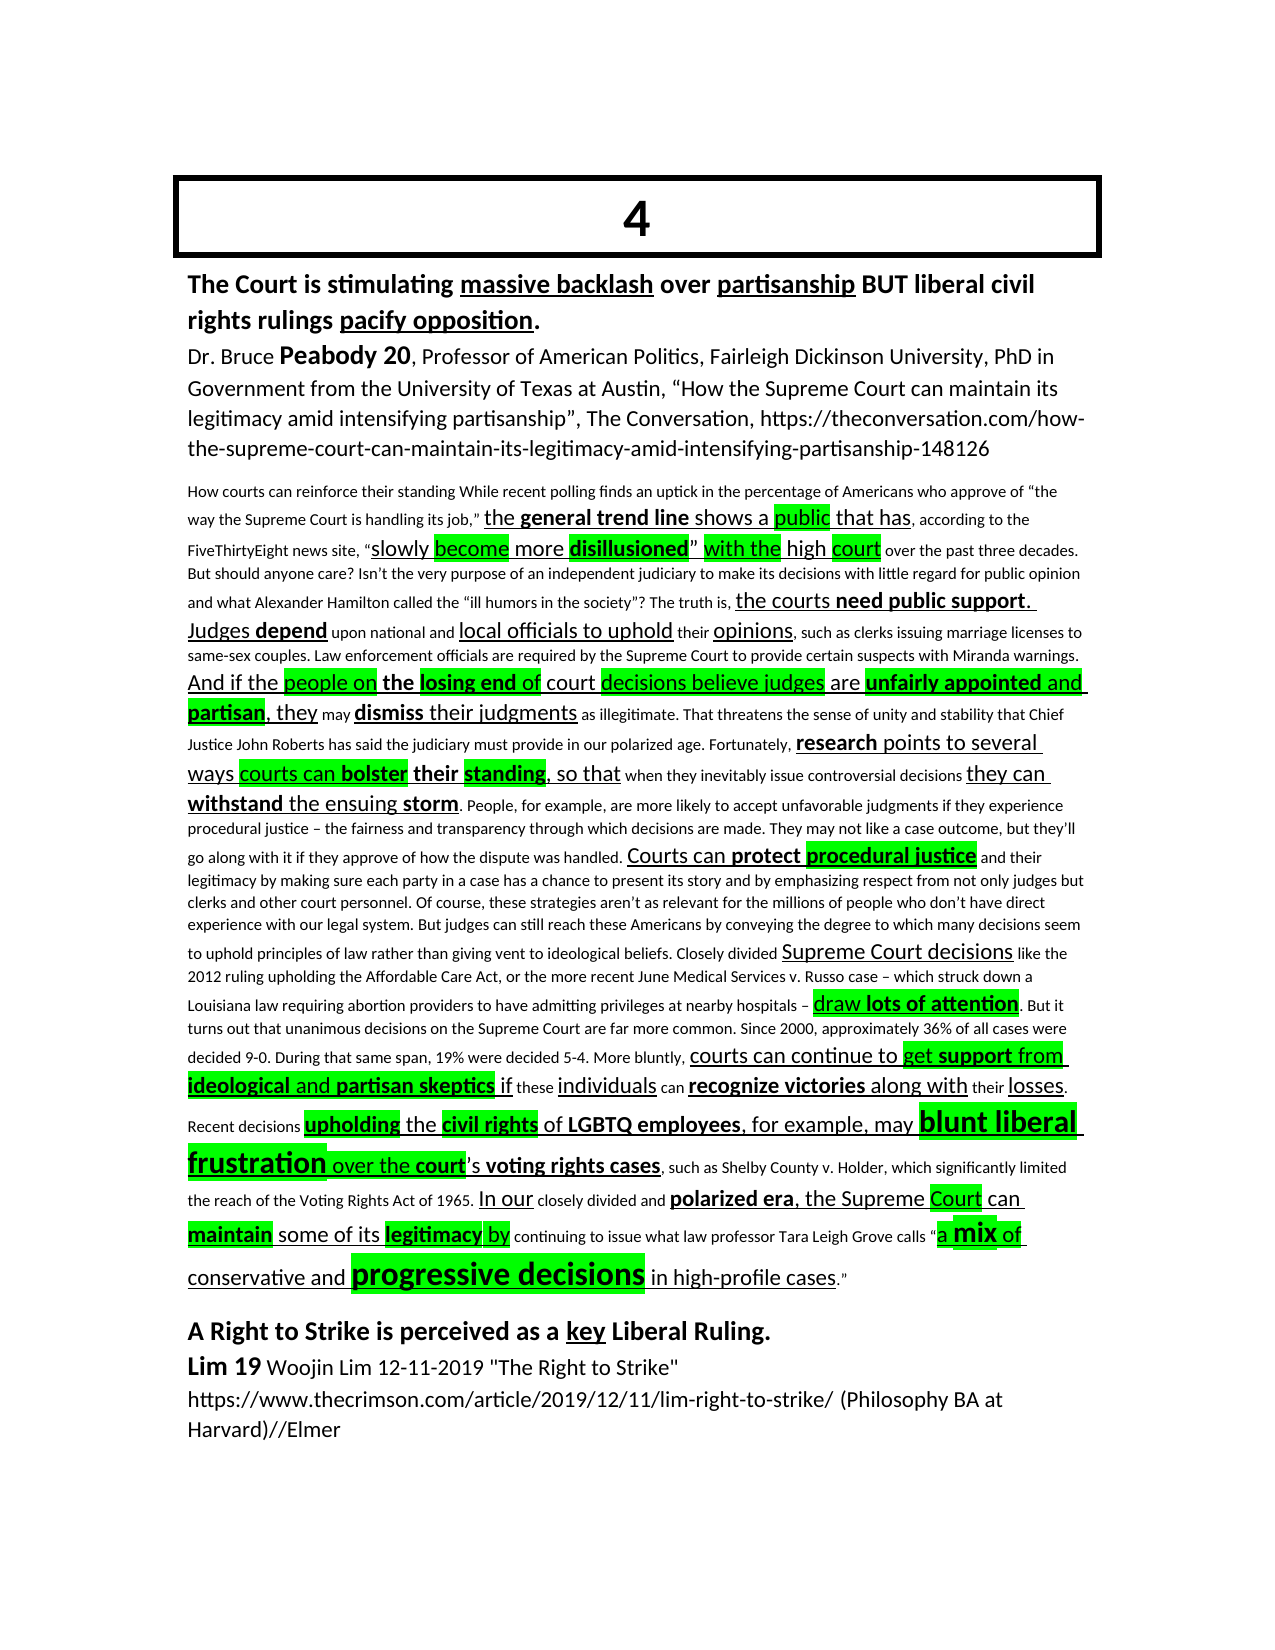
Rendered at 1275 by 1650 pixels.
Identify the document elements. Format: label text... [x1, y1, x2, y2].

subtitle The Court is stimulating massive backlash over partisanship BUT liberal civil rights rulings pacify opposition. [187, 267, 1087, 336]
subtitle 4 [179, 181, 1096, 252]
text Lim 19 Woojin Lim 12-11-2019 "The Right to Strike" https://www.thecrimson.com/article/2019/12/11/lim-right-to-strike/ (Philosophy BA at Harvard)//Elmer [187, 1349, 1087, 1443]
text How courts can reinforce their standing While recent polling finds an uptick in the percentage of Americans who approve of “the way the Supreme Court is handling its job,” the general trend line shows a public that has, according to the FiveThirtyEight news site, “slowly become more disillusioned” with the high court over the past three decades. But should anyone care? Isn’t the very purpose of an independent judiciary to make its decisions with little regard for public opinion and what Alexander Hamilton called the “ill humors in the society”? The truth is, the courts need public support. Judges depend upon national and local officials to uphold their opinions, such as clerks issuing marriage licenses to same-sex couples. Law enforcement officials are required by the Supreme Court to provide certain suspects with Miranda warnings. And if the people on the losing end of court decisions believe judges are unfairly appointed and partisan, they may dismiss their judgments as illegitimate. That threatens the sense of unity and stability that Chief Justice John Roberts has said the judiciary must provide in our polarized age. Fortunately, research points to several ways courts can bolster their standing, so that when they inevitably issue controversial decisions they can withstand the ensuing storm. People, for example, are more likely to accept unfavorable judgments if they experience procedural justice – the fairness and transparency through which decisions are made. They may not like a case outcome, but they’ll go along with it if they approve of how the dispute was handled. Courts can protect procedural justice and their legitimacy by making sure each party in a case has a chance to present its story and by emphasizing respect from not only judges but clerks and other court personnel. Of course, these strategies aren’t as relevant for the millions of people who don’t have direct experience with our legal system. But judges can still reach these Americans by conveying the degree to which many decisions seem to uphold principles of law rather than giving vent to ideological beliefs. Closely divided Supreme Court decisions like the 2012 ruling upholding the Affordable Care Act, or the more recent June Medical Services v. Russo case – which struck down a Louisiana law requiring abortion providers to have admitting privileges at nearby hospitals – draw lots of attention. But it turns out that unanimous decisions on the Supreme Court are far more common. Since 2000, approximately 36% of all cases were decided 9-0. During that same span, 19% were decided 5-4. More bluntly, courts can continue to get support from ideological and partisan skeptics if these individuals can recognize victories along with their losses. Recent decisions upholding the civil rights of LGBTQ employees, for example, may blunt liberal frustration over the court’s voting rights cases, such as Shelby County v. Holder, which significantly limited the reach of the Voting Rights Act of 1965. In our closely divided and polarized era, the Supreme Court can maintain some of its legitimacy by continuing to issue what law professor Tara Leigh Grove calls “a mix of conservative and progressive decisions in high-profile cases.” [187, 693, 1087, 1294]
text Dr. Bruce Peabody 20, Professor of American Politics, Fairleigh Dickinson University, PhD in Government from the University of Texas at Austin, “How the Supreme Court can maintain its legitimacy amid intensifying partisanship”, The Conversation, https://theconversation.com/how-the-supreme-court-can-maintain-its-legitimacy-amid-intensifying-partisanship-148126 [187, 338, 1087, 462]
subtitle A Right to Strike is perceived as a key Liberal Ruling. [187, 1314, 1087, 1347]
